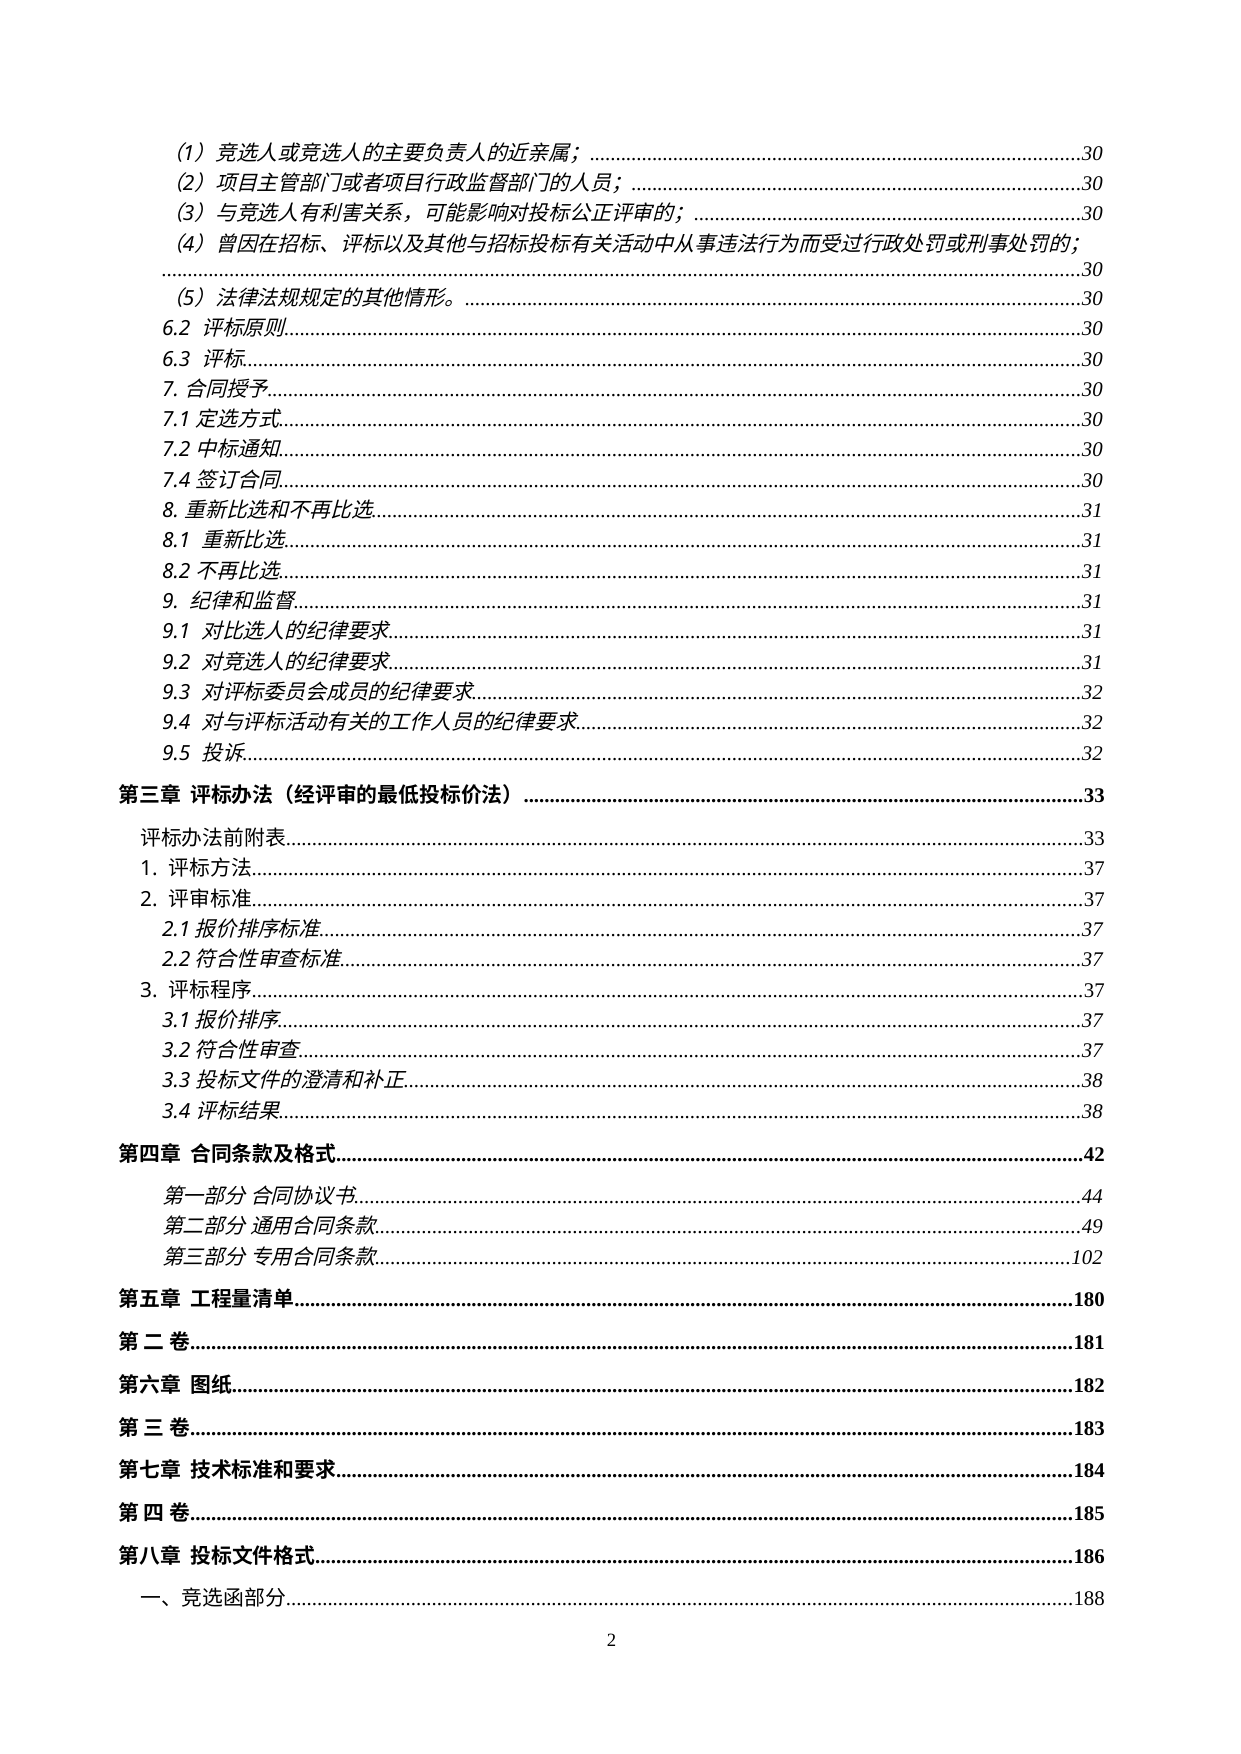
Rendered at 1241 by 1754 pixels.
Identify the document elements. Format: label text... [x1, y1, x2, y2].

text 评标办法前附表 33 [140, 821, 1104, 852]
text 3.1报价排序 37 [162, 1003, 1104, 1033]
text 第八章 投标文件格式 186 [118, 1539, 1104, 1569]
text 第 二 卷 181 [118, 1325, 1104, 1356]
text （3）与竞选人有利害关系，可能影响对投标公正评审的； 30 [162, 196, 1104, 227]
text 9.3 对评标委员会成员的纪律要求 32 [162, 675, 1104, 706]
text 7. 合同授予 30 [162, 372, 1104, 402]
text （5）法律法规规定的其他情形。 30 [162, 281, 1104, 311]
text 第三章 评标办法（经评审的最低投标价法） 33 [118, 779, 1104, 809]
text 9.1 对比选人的纪律要求 31 [162, 614, 1104, 645]
text 第四章 合同条款及格式 42 [118, 1137, 1104, 1167]
text 第五章 工程量清单 180 [118, 1283, 1104, 1313]
text 第 三 卷 183 [118, 1411, 1104, 1441]
text 2.2符合性审查标准 37 [162, 942, 1104, 973]
text 7.1 定选方式 30 [162, 402, 1104, 433]
text 第三部分 专用合同条款 102 [162, 1240, 1104, 1270]
text 9.4 对与评标活动有关的工作人员的纪律要求 32 [162, 706, 1104, 736]
text 9. 纪律和监督 31 [162, 584, 1104, 614]
text 7.2 中标通知 30 [162, 433, 1104, 463]
text 8. 重新比选和不再比选 31 [162, 493, 1104, 524]
text 2.1报价排序标准 37 [162, 912, 1104, 942]
text 第六章 图纸 182 [118, 1368, 1104, 1398]
text 3. 评标程序 37 [140, 973, 1104, 1003]
text 第 四 卷 185 [118, 1496, 1104, 1526]
text （1）竞选人或竞选人的主要负责人的近亲属； 30 [162, 136, 1104, 166]
text 8.1 重新比选 31 [162, 524, 1104, 554]
text 第二部分 通用合同条款 49 [162, 1210, 1104, 1240]
text 3.2符合性审查 37 [162, 1033, 1104, 1064]
text 第七章 技术标准和要求 184 [118, 1453, 1104, 1484]
text （4）曾因在招标、评标以及其他与招标投标有关活动中从事违法行为而受过行政处罚或刑事处罚的； 30 [162, 227, 1104, 281]
text 3.3 投标文件的澄清和补正 38 [162, 1064, 1104, 1094]
text 9.5 投诉 32 [162, 736, 1104, 766]
text 第一部分 合同协议书 44 [162, 1179, 1104, 1210]
text 6.3 评标 30 [162, 342, 1104, 372]
text 2. 评审标准 37 [140, 882, 1104, 912]
text （2）项目主管部门或者项目行政监督部门的人员； 30 [162, 166, 1104, 196]
text 6.2 评标原则 30 [162, 311, 1104, 342]
text 8.2 不再比选 31 [162, 554, 1104, 584]
text 3.4 评标结果 38 [162, 1094, 1104, 1124]
text 一、竞选函部分 188 [140, 1582, 1104, 1612]
text 9.2 对竞选人的纪律要求 31 [162, 645, 1104, 675]
text 1. 评标方法 37 [140, 852, 1104, 882]
text 7.4 签订合同 30 [162, 463, 1104, 493]
